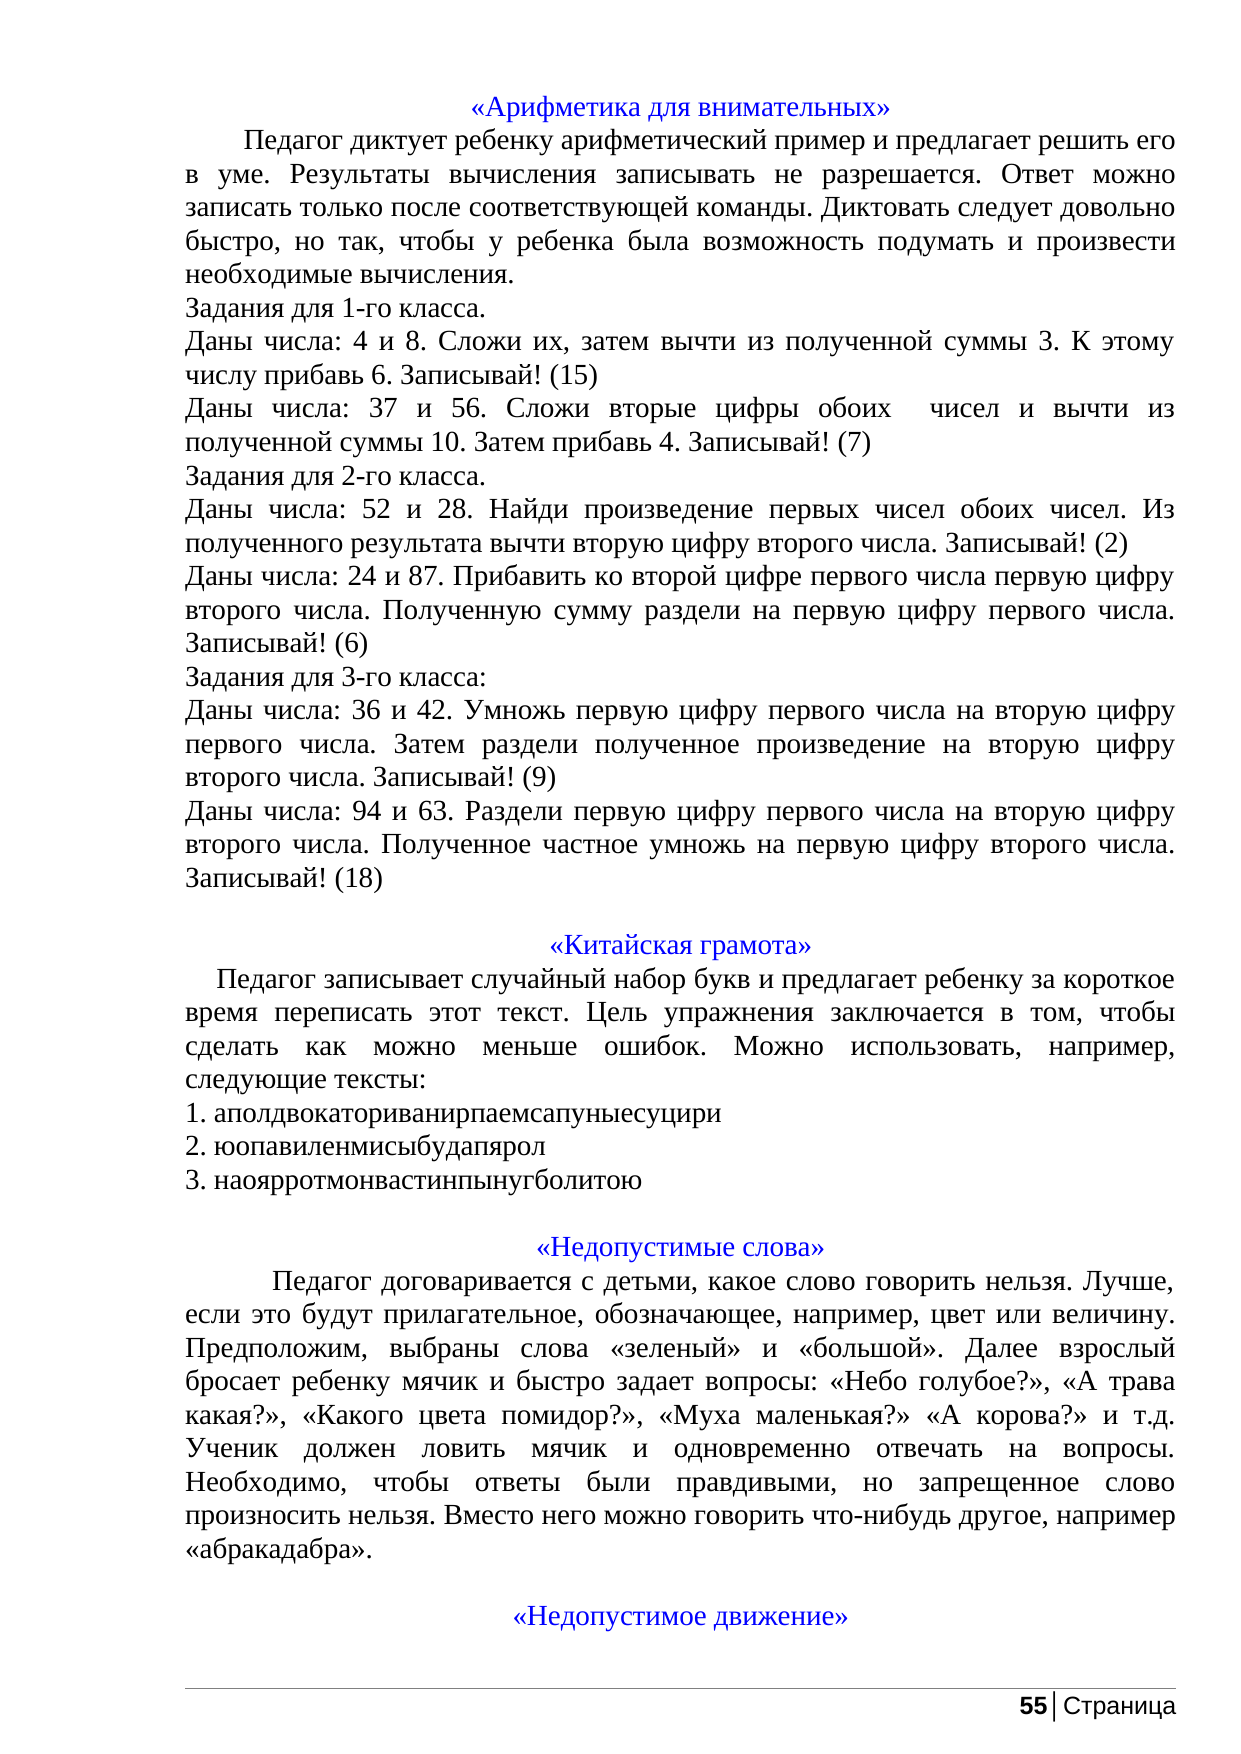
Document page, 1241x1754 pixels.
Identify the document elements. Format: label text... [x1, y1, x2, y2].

text Задания для 3-го класса: [185, 659, 1176, 692]
text «Арифметика для внимательных» [185, 89, 1176, 122]
text Педагог договаривается с детьми, какое слово говорить нельзя. Лучше, если это будут прилагательное, обозначающее, например, цвет или величину. Предположим, выбраны слова «зеленый» и «большой». Далее взрослый бросает ребенку мячик и быстро задает вопросы: «Небо голубое?», «А трава какая?», «Какого цвета помидор?», «Муха маленькая?» «А корова?» и т.д. Ученик должен ловить мячик и одновременно отвечать на вопросы. Необходимо, чтобы ответы были правдивыми, но запрещенное слово произносить нельзя. Вместо него можно говорить что-нибудь другое, например «абракадабра». [185, 1263, 1176, 1564]
text Задания для 1-го класса. [185, 290, 1176, 323]
text Даны числа: 94 и 63. Раздели первую цифру первого числа на вторую цифру второго числа. Полученное частное умножь на первую цифру второго числа. Записывай! (18) [185, 793, 1176, 894]
text Педагог диктует ребенку арифметический пример и предлагает решить его в уме. Результаты вычисления записывать не разрешается. Ответ можно записать только после соответствующей команды. Диктовать следует довольно быстро, но так, чтобы у ребенка была возможность подумать и произвести необходимые вычисления. [185, 122, 1176, 290]
text Даны числа: 52 и 28. Найди произведение первых чисел обоих чисел. Из полученного результата вычти вторую цифру второго числа. Записывай! (2) [185, 491, 1176, 558]
text Даны числа: 4 и 8. Сложи их, затем вычти из полученной суммы 3. К этому числу прибавь 6. Записывай! (15) [185, 323, 1176, 391]
text «Недопустимое движение» [185, 1598, 1176, 1632]
text 2. юопавиленмисыбудапярол [185, 1128, 1176, 1162]
text Педагог записывает случайный набор букв и предлагает ребенку за короткое время переписать этот текст. Цель упражнения заключается в том, чтобы сделать как можно меньше ошибок. Можно использовать, например, следующие тексты: [185, 961, 1176, 1095]
text Даны числа: 37 и 56. Сложи вторые цифры обоих чисел и вычти из полученной суммы 10. Затем прибавь 4. Записывай! (7) [185, 391, 1176, 458]
text Даны числа: 36 и 42. Умножь первую цифру первого числа на вторую цифру первого числа. Затем раздели полученное произведение на вторую цифру второго числа. Записывай! (9) [185, 692, 1176, 793]
text «Китайская грамота» [185, 927, 1176, 961]
text Даны числа: 24 и 87. Прибавить ко второй цифре первого числа первую цифру второго числа. Полученную сумму раздели на первую цифру первого числа. Записывай! (6) [185, 558, 1176, 659]
text 3. наоярротмонвастинпынугболитою [185, 1162, 1176, 1196]
text «Недопустимые слова» [185, 1229, 1176, 1263]
text 1. аполдвокаториванирпаемсапуныесуцири [185, 1095, 1176, 1128]
text Задания для 2-го класса. [185, 458, 1176, 491]
